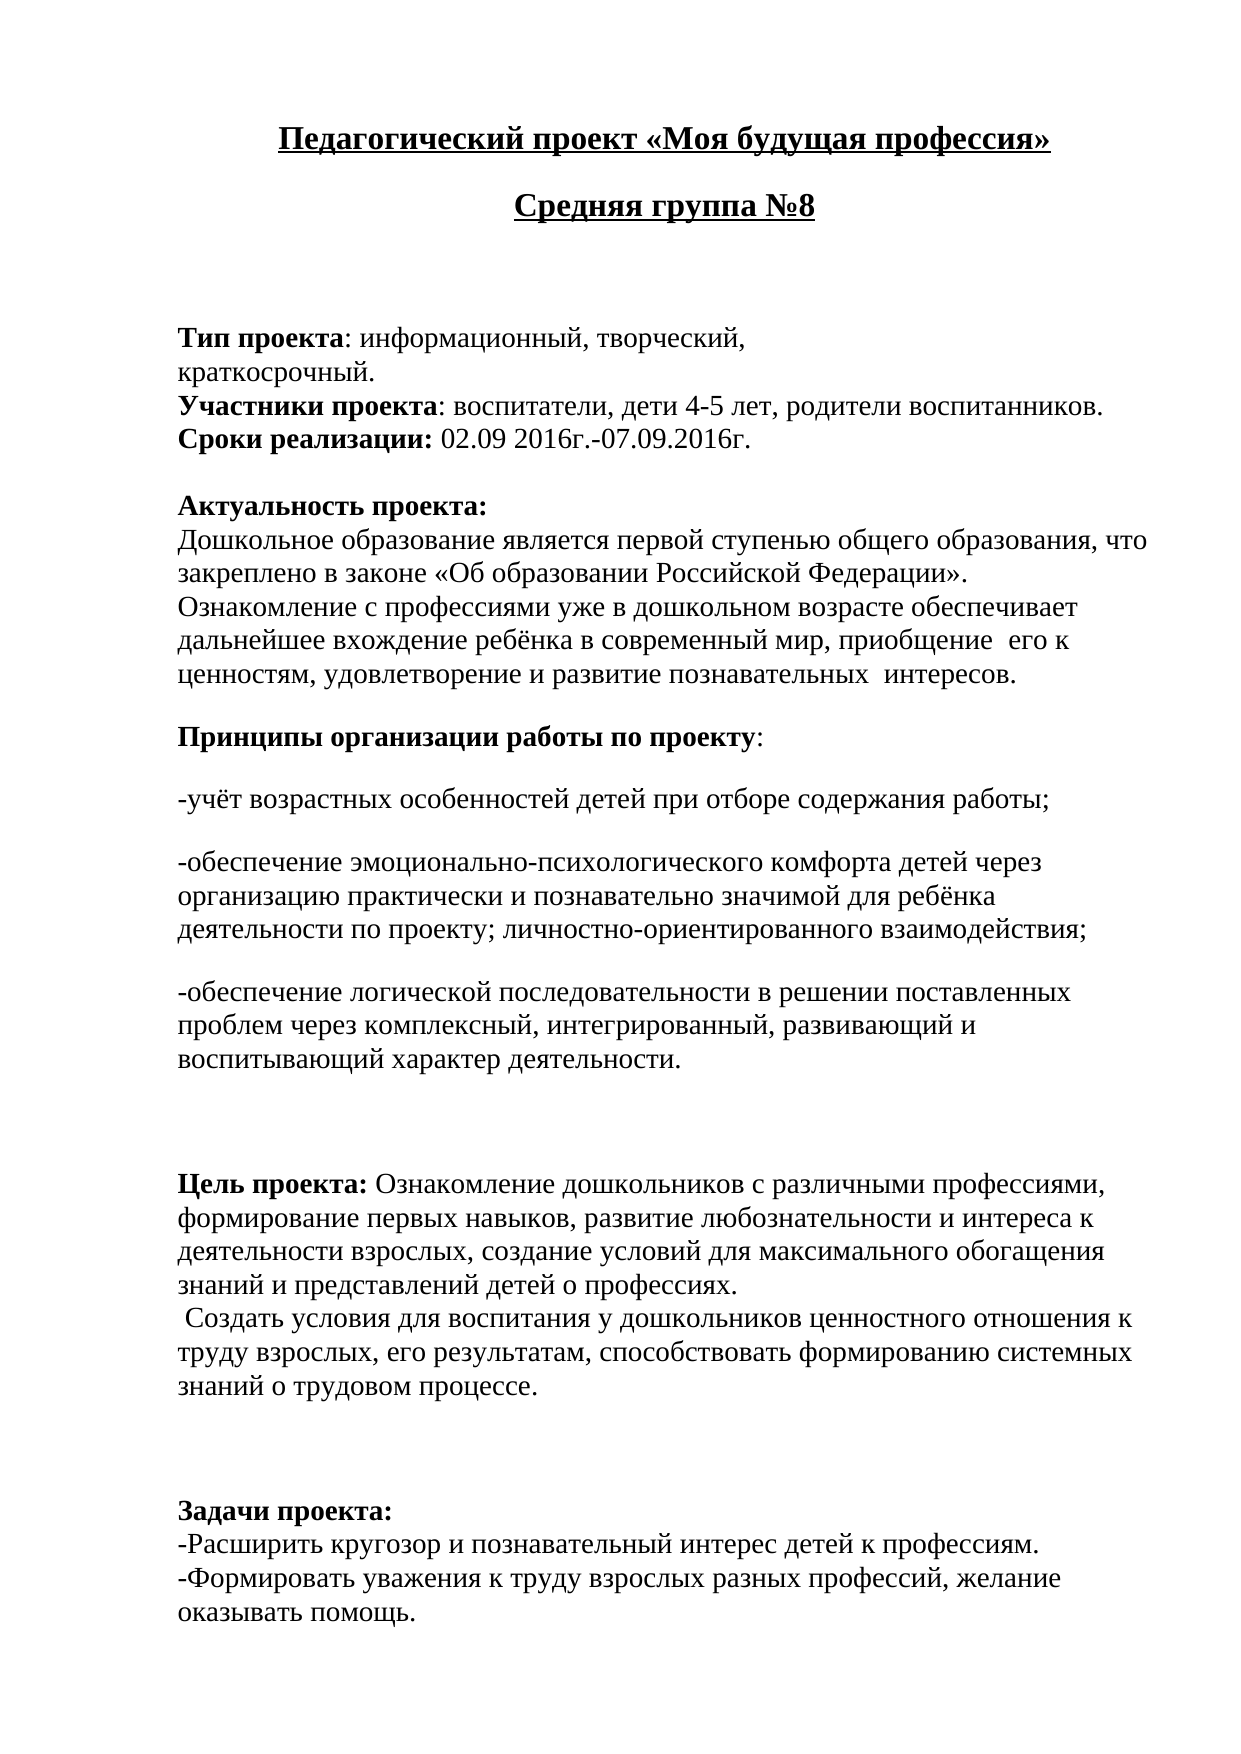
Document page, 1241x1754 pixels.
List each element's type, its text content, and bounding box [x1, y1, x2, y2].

text Задачи проекта: [177, 1493, 1152, 1527]
text Педагогический проект «Моя будущая профессия» [177, 118, 1152, 156]
text -обеспечение логической последовательности в решении поставленных проблем через комплексный, интегрированный, развивающий и воспитывающий характер деятельности. [177, 974, 1152, 1074]
text -Расширить кругозор и познавательный интерес детей к профессиям. [177, 1527, 1152, 1560]
text краткосрочный. [177, 354, 1152, 388]
text Дошкольное образование является первой ступенью общего образования, что закреплено в законе «Об образовании Российской Федерации». [177, 522, 1152, 589]
text -учёт возрастных особенностей детей при отборе содержания работы; [177, 781, 1152, 815]
text Актуальность проекта: [177, 488, 1152, 522]
text -обеспечение эмоционально-психологического комфорта детей через организацию практически и познавательно значимой для ребёнка деятельности по проекту; личностно-ориентированного взаимодействия; [177, 844, 1152, 945]
text Создать условия для воспитания у дошкольников ценностного отношения к труду взрослых, его результатам, способствовать формированию системных знаний о трудовом процессе. [177, 1301, 1152, 1401]
text Тип проекта: информационный, творческий, [177, 321, 1152, 354]
text Цель проекта: Ознакомление дошкольников с различными профессиями, формирование первых навыков, развитие любознательности и интереса к деятельности взрослых, создание условий для максимального обогащения знаний и представлений детей о профессиях. [177, 1166, 1152, 1301]
text Средняя группа №8 [177, 186, 1152, 224]
text Сроки реализации: 02.09 2016г.-07.09.2016г. [177, 421, 1152, 455]
text -Формировать уважения к труду взрослых разных профессий, желание оказывать помощь. [177, 1560, 1152, 1627]
text Ознакомление с профессиями уже в дошкольном возрасте обеспечивает дальнейшее вхождение ребёнка в современный мир, приобщение его к ценностям, удовлетворение и развитие познавательных интересов. [177, 589, 1152, 689]
text Принципы организации работы по проекту: [177, 719, 1152, 752]
text Участники проекта: воспитатели, дети 4-5 лет, родители воспитанников. [177, 388, 1152, 421]
